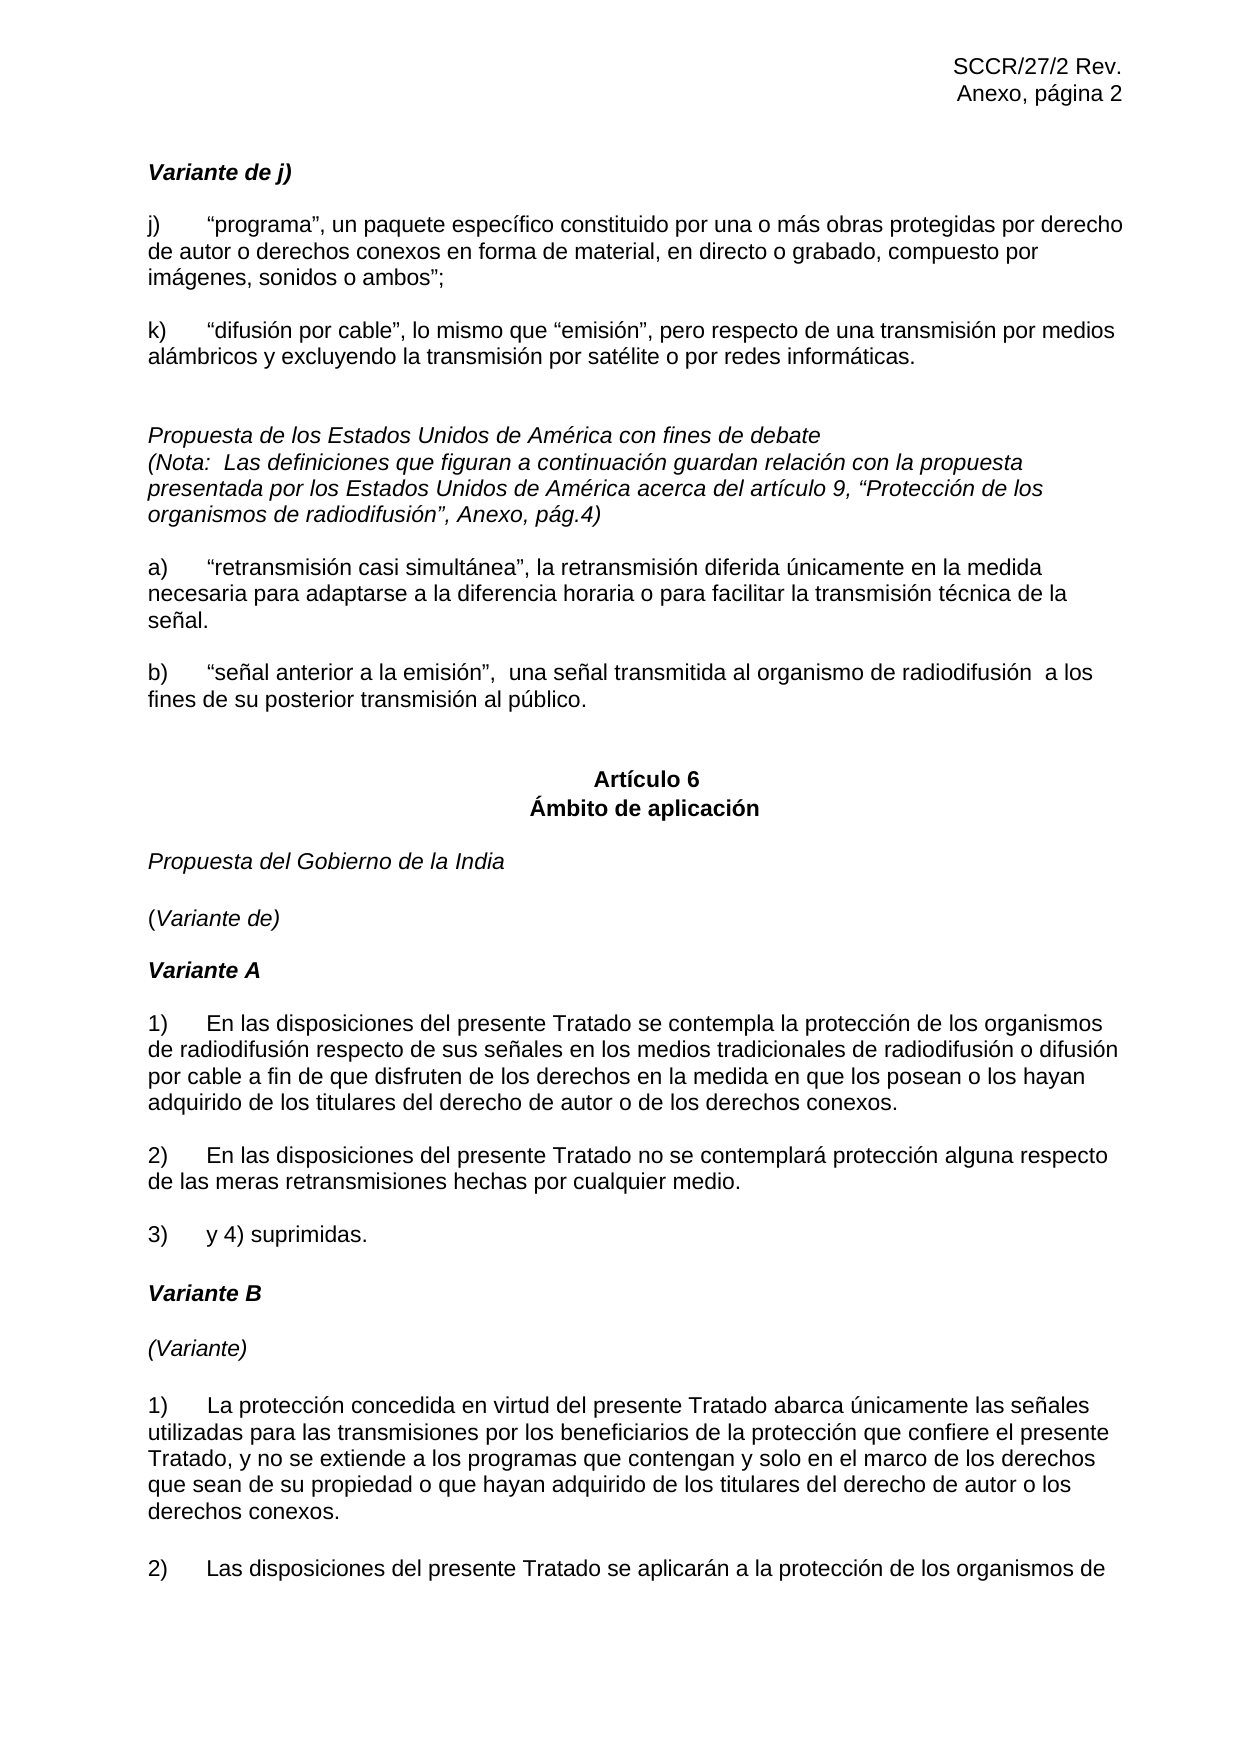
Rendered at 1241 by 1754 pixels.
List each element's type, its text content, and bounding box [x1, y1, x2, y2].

text 1) En las disposiciones del presente Tratado se contempla la protección de los organismos de radiodifusión respecto de sus señales en los medios tradicionales de radiodifusión o difusión por cable a fin de que disfruten de los derechos en la medida en que los posean o los hayan adquirido de los titulares del derecho de autor o de los derechos conexos. [148, 1010, 1122, 1115]
text Propuesta de los Estados Unidos de América con fines de debate [148, 422, 1122, 448]
text Ámbito de aplicación [529, 795, 1226, 821]
text Artículo 6 [593, 765, 1211, 795]
text a) “retransmisión casi simultánea”, la retransmisión diferida únicamente en la medida necesaria para adaptarse a la diferencia horaria o para facilitar la transmisión técnica de la señal. [148, 554, 1122, 633]
list 1) La protección concedida en virtud del presente Tratado abarca únicamente las señales utilizadas para las transmisiones por los beneficiarios de la protección que confiere el presente Tratado, y no se extiende a los programas que contengan y solo en el marco de los derechos que sean de su propiedad o que hayan adquirido de los titulares del derecho de autor o los derechos conexos. [148, 1392, 1118, 1524]
text Variante A [148, 957, 333, 984]
text Variante de j) [148, 158, 1124, 185]
text 3) y 4) suprimidas. [148, 1221, 1122, 1248]
text (Variante de) [148, 904, 333, 931]
text Propuesta del Gobierno de la India [148, 848, 1122, 874]
text b) “señal anterior a la emisión”, una señal transmitida al organismo de radiodifusión a los fines de su posterior transmisión al público. [148, 659, 1122, 712]
text 2) En las disposiciones del presente Tratado no se contemplará protección alguna respecto de las meras retransmisiones hechas por cualquier medio. [148, 1142, 1122, 1194]
text k) “difusión por cable”, lo mismo que “emisión”, pero respecto de una transmisión por medios alámbricos y excluyendo la transmisión por satélite o por redes informáticas. [148, 317, 1124, 369]
text (Nota: Las definiciones que figuran a continuación guardan relación con la propuesta presentada por los Estados Unidos de América acerca del artículo 9, “Protección de los organismos de radiodifusión”, Anexo, pág.4) [148, 448, 1122, 527]
text (Variante) [148, 1335, 1122, 1362]
text j) “programa”, un paquete específico constituido por una o más obras protegidas por derecho de autor o derechos conexos en forma de material, en directo o grabado, compuesto por imágenes, sonidos o ambos”; [148, 211, 1124, 290]
text Variante B [148, 1279, 1122, 1309]
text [148, 1554, 1122, 1581]
